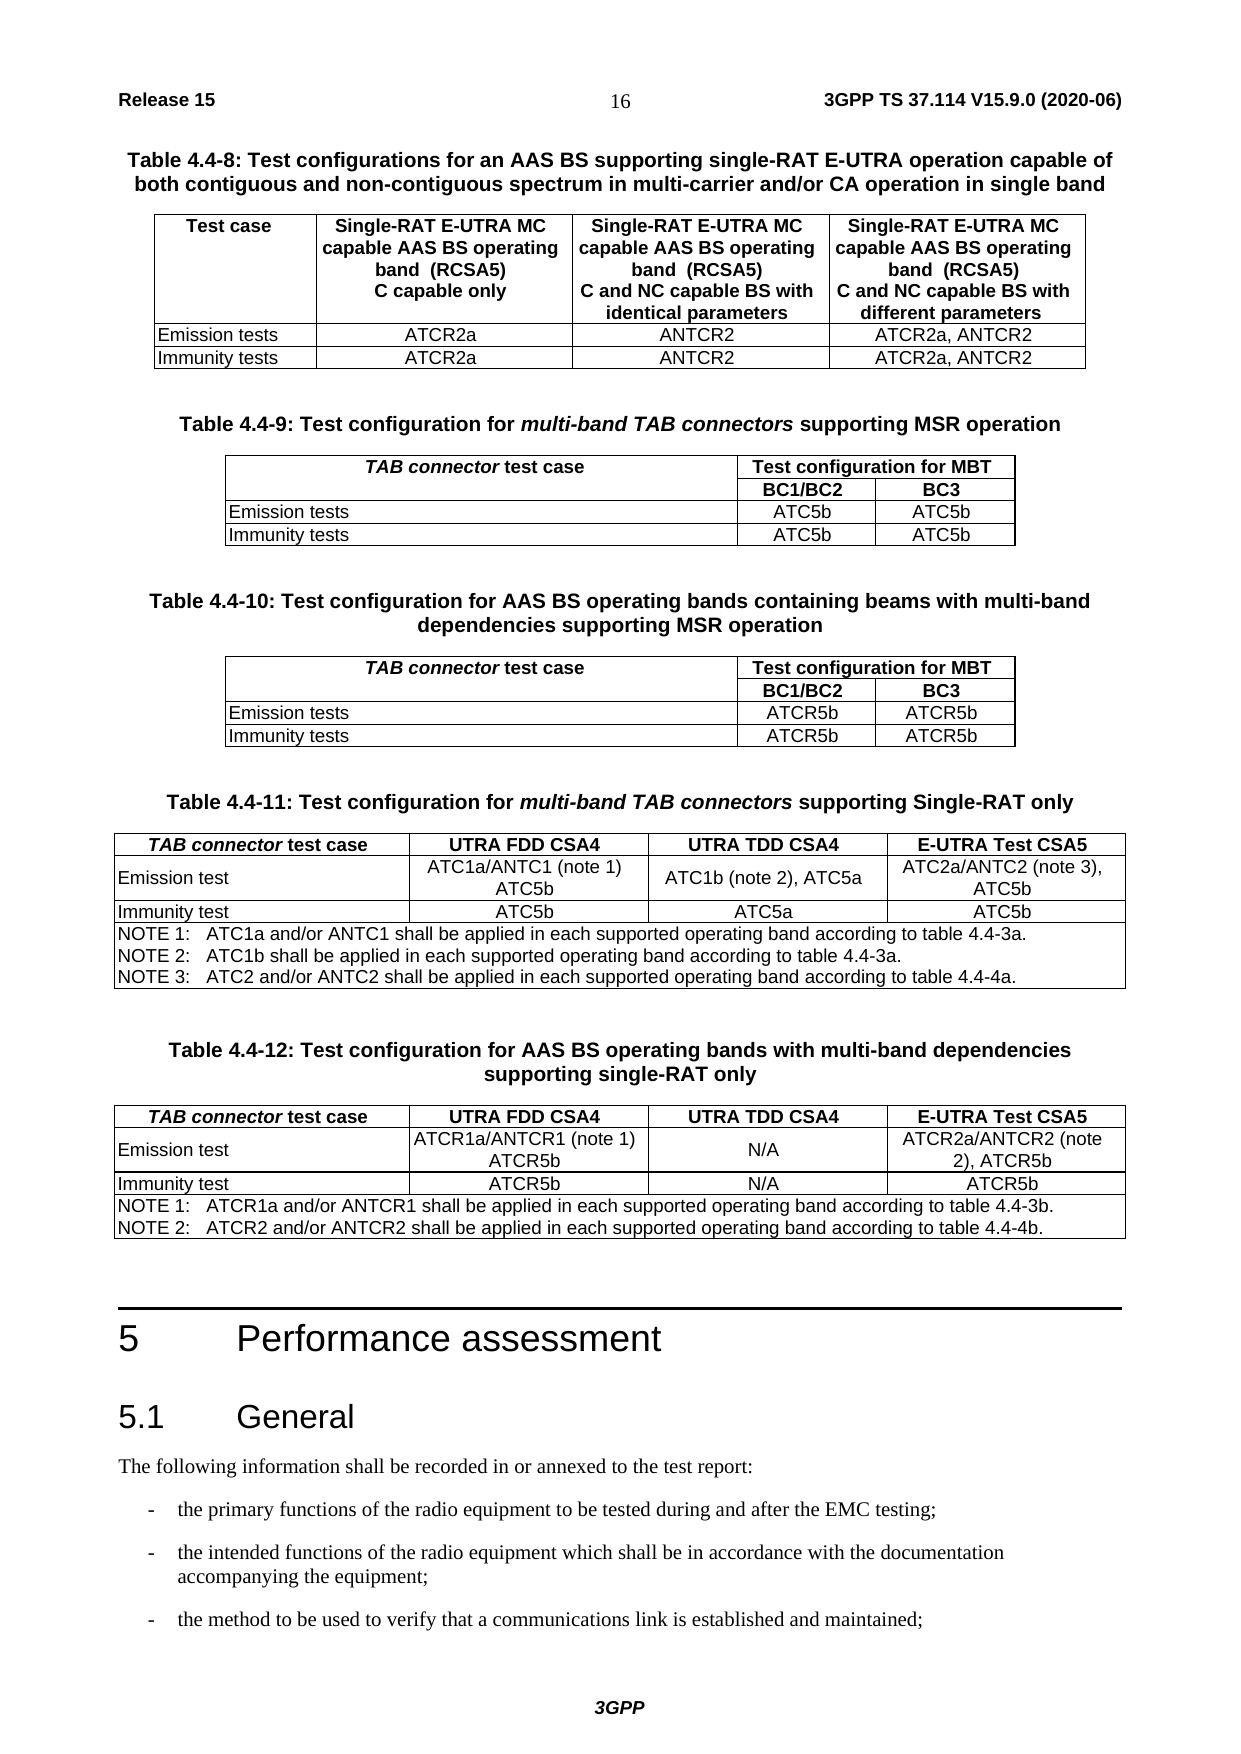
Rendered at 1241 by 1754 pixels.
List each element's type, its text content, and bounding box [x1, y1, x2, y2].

table_cell ATC5b [738, 501, 875, 523]
subtitle 5 Performance assessment [118, 1310, 1122, 1359]
text Table 4.4-12: Test configuration for AAS BS operating bands with multi-band dependencies supporting single-RAT only [118, 1038, 1122, 1086]
table_header TAB connector test case [226, 657, 737, 701]
table_cell ATCR2a, ANTCR2 [830, 347, 1085, 368]
table_cell ATC5b [410, 901, 648, 922]
table_header TAB connector test case [115, 834, 409, 855]
text Table 4.4-9: Test configuration for multi-band TAB connectors supporting MSR operation [118, 412, 1122, 436]
table_cell Emission test [115, 1128, 409, 1171]
table_cell ATCR5b [738, 725, 875, 746]
table_cell NOTE 1: ATC1a and/or ANTC1 shall be applied in each supported operating band according to table 4.4-3a. NOTE 2: ATC1b shall be applied in each supported operating band according to table 4.4-3a. NOTE 3: ATC2 and/or ANTC2 shall be applied in each supported operating band according to table 4.4-4a. [115, 923, 1125, 988]
table_cell Emission tests [155, 324, 316, 346]
table_cell ATC5b [876, 501, 1014, 523]
table_cell ATC5a [649, 901, 887, 922]
table_cell ATC5b [738, 524, 875, 545]
table_header TAB connector test case [115, 1106, 409, 1127]
table_cell BC3 [876, 479, 1014, 500]
table_header E-UTRA Test CSA5 [888, 1106, 1125, 1127]
table_header Single-RAT E-UTRA MC capable AAS BS operating band (RCSA5) C and NC capable BS with different parameters [830, 215, 1085, 323]
table_cell Emission tests [226, 702, 737, 723]
table_cell Immunity tests [226, 524, 737, 545]
table_cell ATC2a/ANTC2 (note 3), ATC5b [888, 856, 1125, 899]
table_cell N/A [649, 1173, 887, 1194]
table_cell ANTCR2 [573, 324, 829, 346]
table_header TAB connector test case [226, 456, 737, 500]
table_cell ATCR1a/ANTCR1 (note 1) ATCR5b [410, 1128, 648, 1171]
table_header UTRA FDD CSA4 [410, 834, 648, 855]
table_cell ATCR2a, ANTCR2 [830, 324, 1085, 346]
table_header UTRA FDD CSA4 [410, 1106, 648, 1127]
table_cell NOTE 1: ATCR1a and/or ANTCR1 shall be applied in each supported operating band according to table 4.4-3b. NOTE 2: ATCR2 and/or ANTCR2 shall be applied in each supported operating band according to table 4.4-4b. [115, 1195, 1125, 1238]
table_cell Immunity test [115, 901, 409, 922]
table_cell ATC1a/ANTC1 (note 1) ATC5b [410, 856, 648, 899]
table_cell BC3 [876, 679, 1014, 701]
table_cell N/A [649, 1128, 887, 1171]
table_header UTRA TDD CSA4 [649, 1106, 887, 1127]
text Table 4.4-10: Test configuration for AAS BS operating bands containing beams with multi-band dependencies supporting MSR operation [118, 589, 1122, 637]
table_header E-UTRA Test CSA5 [888, 834, 1125, 855]
text - the method to be used to verify that a communications link is established and maintained; [148, 1607, 1122, 1631]
table_cell Immunity tests [155, 347, 316, 368]
subtitle 5.1 General [118, 1397, 1122, 1435]
table_cell Immunity tests [226, 725, 737, 746]
table_cell ATCR5b [876, 702, 1014, 723]
table_cell BC1/BC2 [738, 479, 875, 500]
table_cell Immunity test [115, 1173, 409, 1194]
text Table 4.4-11: Test configuration for multi-band TAB connectors supporting Single-RAT only [118, 790, 1122, 814]
table_header Single-RAT E-UTRA MC capable AAS BS operating band (RCSA5) C capable only [317, 215, 572, 323]
text Table 4.4-8: Test configurations for an AAS BS supporting single-RAT E-UTRA operation capable of both contiguous and non-contiguous spectrum in multi-carrier and/or CA operation in single band [118, 147, 1122, 195]
table_cell ATC5b [888, 901, 1125, 922]
table_cell ATC1b (note 2), ATC5a [649, 856, 887, 899]
table_cell ATCR5b [410, 1173, 648, 1194]
table_header Test configuration for MBT [738, 657, 1014, 678]
table_cell Emission tests [226, 501, 737, 523]
table_cell ATCR5b [888, 1173, 1125, 1194]
table_header UTRA TDD CSA4 [649, 834, 887, 855]
table_cell ATCR5b [738, 702, 875, 723]
table_cell ATC5b [876, 524, 1014, 545]
text - the intended functions of the radio equipment which shall be in accordance with the documentation accompanying the equipment; [148, 1540, 1122, 1588]
table_cell ATCR2a [317, 324, 572, 346]
text - the primary functions of the radio equipment to be tested during and after the EMC testing; [148, 1497, 1122, 1521]
text The following information shall be recorded in or annexed to the test report: [118, 1454, 1122, 1478]
table_cell ANTCR2 [573, 347, 829, 368]
table_cell ATCR5b [876, 725, 1014, 746]
table_cell Emission test [115, 856, 409, 899]
table_cell ATCR2a [317, 347, 572, 368]
table_header Test case [155, 215, 316, 323]
table_header Single-RAT E-UTRA MC capable AAS BS operating band (RCSA5) C and NC capable BS with identical parameters [573, 215, 829, 323]
table_cell ATCR2a/ANTCR2 (note 2), ATCR5b [888, 1128, 1125, 1171]
table_cell BC1/BC2 [738, 679, 875, 701]
table_header Test configuration for MBT [738, 456, 1014, 477]
